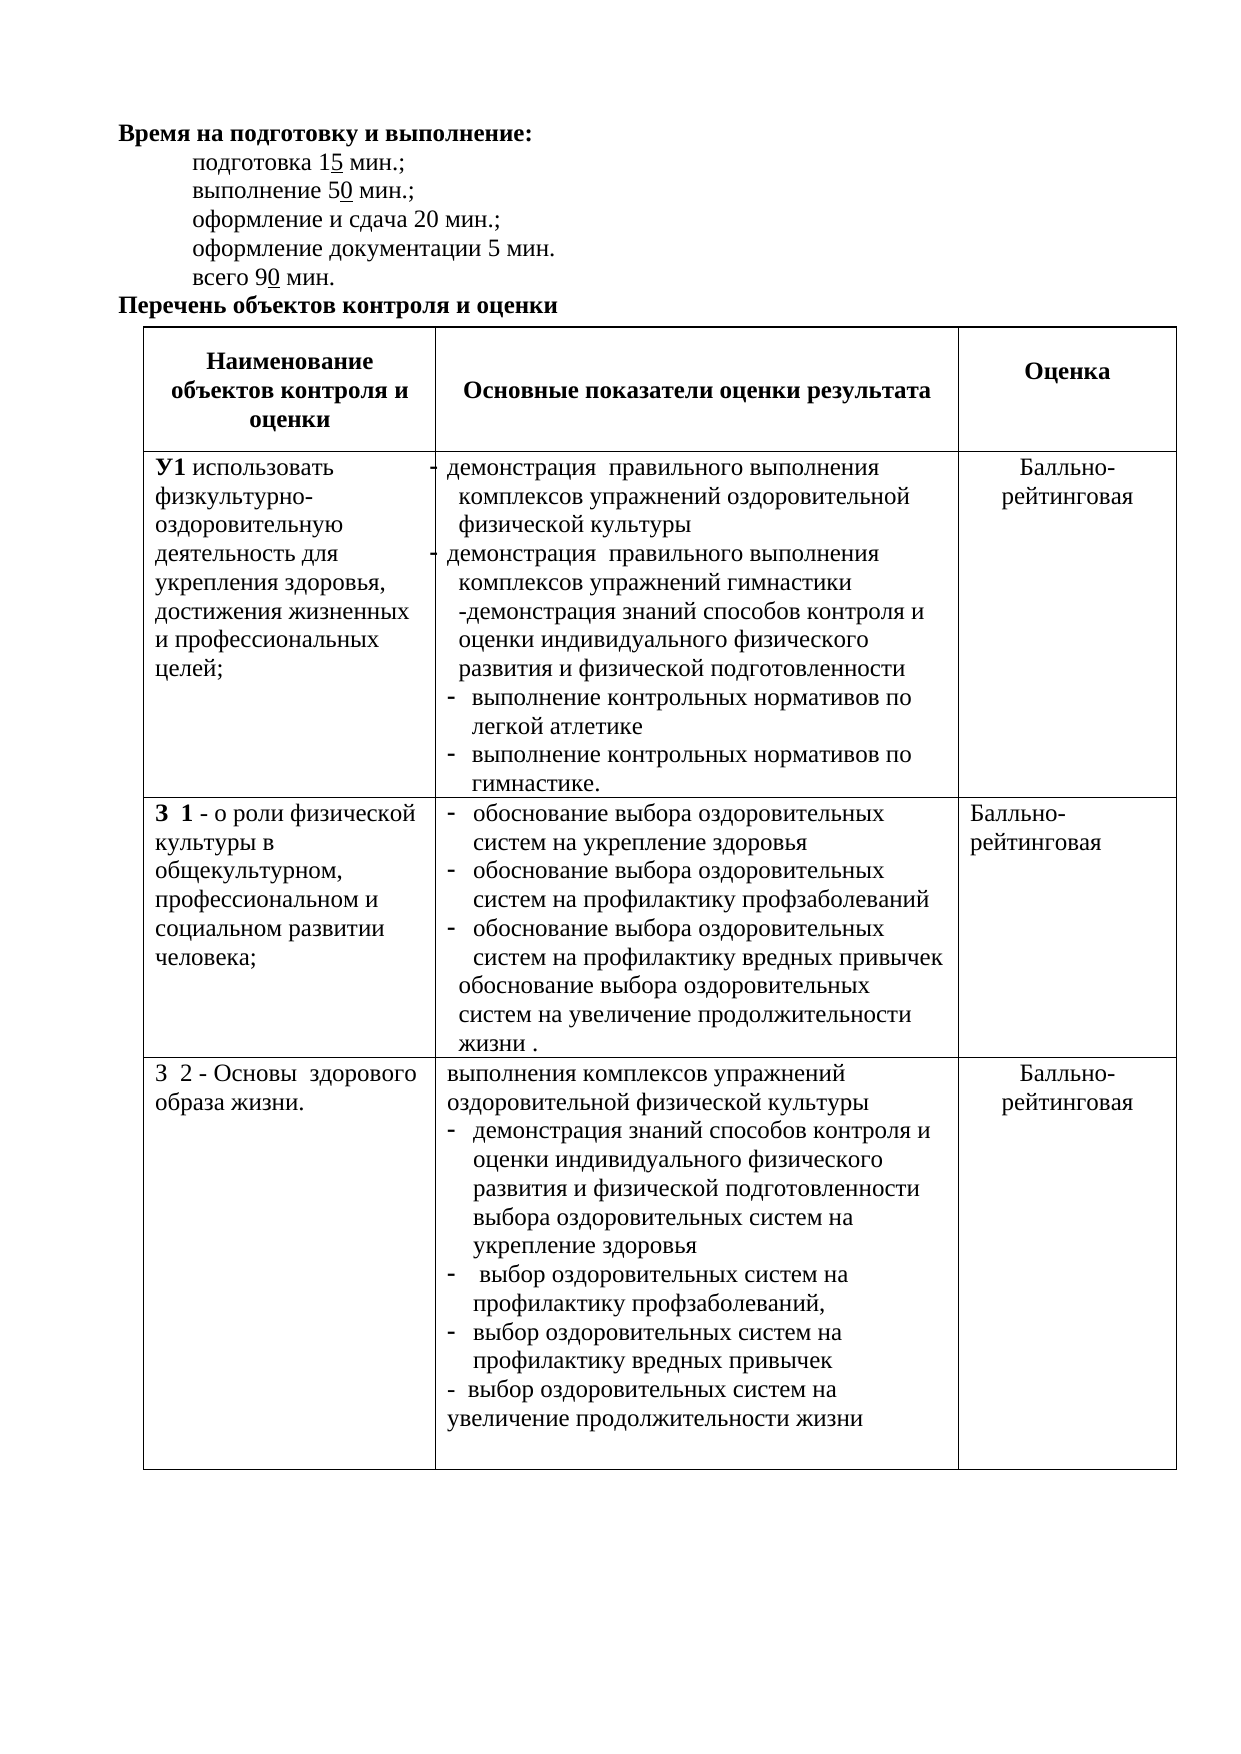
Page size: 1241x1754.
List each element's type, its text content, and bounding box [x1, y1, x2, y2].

table_cell У1 использовать физкультурно-оздоровительную деятельность для укрепления здоровья, достижения жизненных и профессиональных целей; [144, 452, 435, 797]
table_cell З 2 - Основы здорового образа жизни. [144, 1058, 435, 1469]
table_cell Балльно-рейтинговая [959, 1058, 1176, 1469]
table_cell выполнения комплексов упражнений оздоровительной физической культуры демонстрация знаний способов контроля и оценки индивидуального физического развития и физической подготовленности выбора оздоровительных систем на укрепление здоровья выбор оздоровительных систем на профилактику профзаболеваний, выбор оздоровительных систем на профилактику вредных привычек - выбор оздоровительных систем на увеличение продолжительности жизни [436, 1058, 958, 1469]
text подготовка 15 мин.; [118, 147, 1152, 176]
table_cell З 1 - о роли физической культуры в общекультурном, профессиональном и социальном развитии человека; [144, 798, 435, 1057]
table_header Наименование объектов контроля и оценки [144, 328, 435, 451]
text оформление документации 5 мин. [118, 233, 1152, 262]
table_header Оценка [959, 328, 1176, 451]
text оформление и сдача 20 мин.; [118, 204, 1152, 233]
table_cell демонстрация правильного выполнения комплексов упражнений оздоровительной физической культуры демонстрация правильного выполнения комплексов упражнений гимнастики -демонстрация знаний способов контроля и оценки индивидуального физического развития и физической подготовленности выполнение контрольных нормативов по легкой атлетике выполнение контрольных нормативов по гимнастике. [436, 452, 958, 797]
text Перечень объектов контроля и оценки [118, 291, 1152, 319]
table_header Основные показатели оценки результата [436, 328, 958, 451]
table_cell обоснование выбора оздоровительных систем на укрепление здоровья обоснование выбора оздоровительных систем на профилактику профзаболеваний обоснование выбора оздоровительных систем на профилактику вредных привычек обоснование выбора оздоровительных систем на увеличение продолжительности жизни . [436, 798, 958, 1057]
text выполнение 50 мин.; [118, 176, 1152, 204]
table_cell Балльно-рейтинговая [959, 798, 1176, 1057]
text всего 90 мин. [118, 262, 1152, 291]
table_cell Балльно-рейтинговая [959, 452, 1176, 797]
text Время на подготовку и выполнение: [118, 118, 1152, 147]
